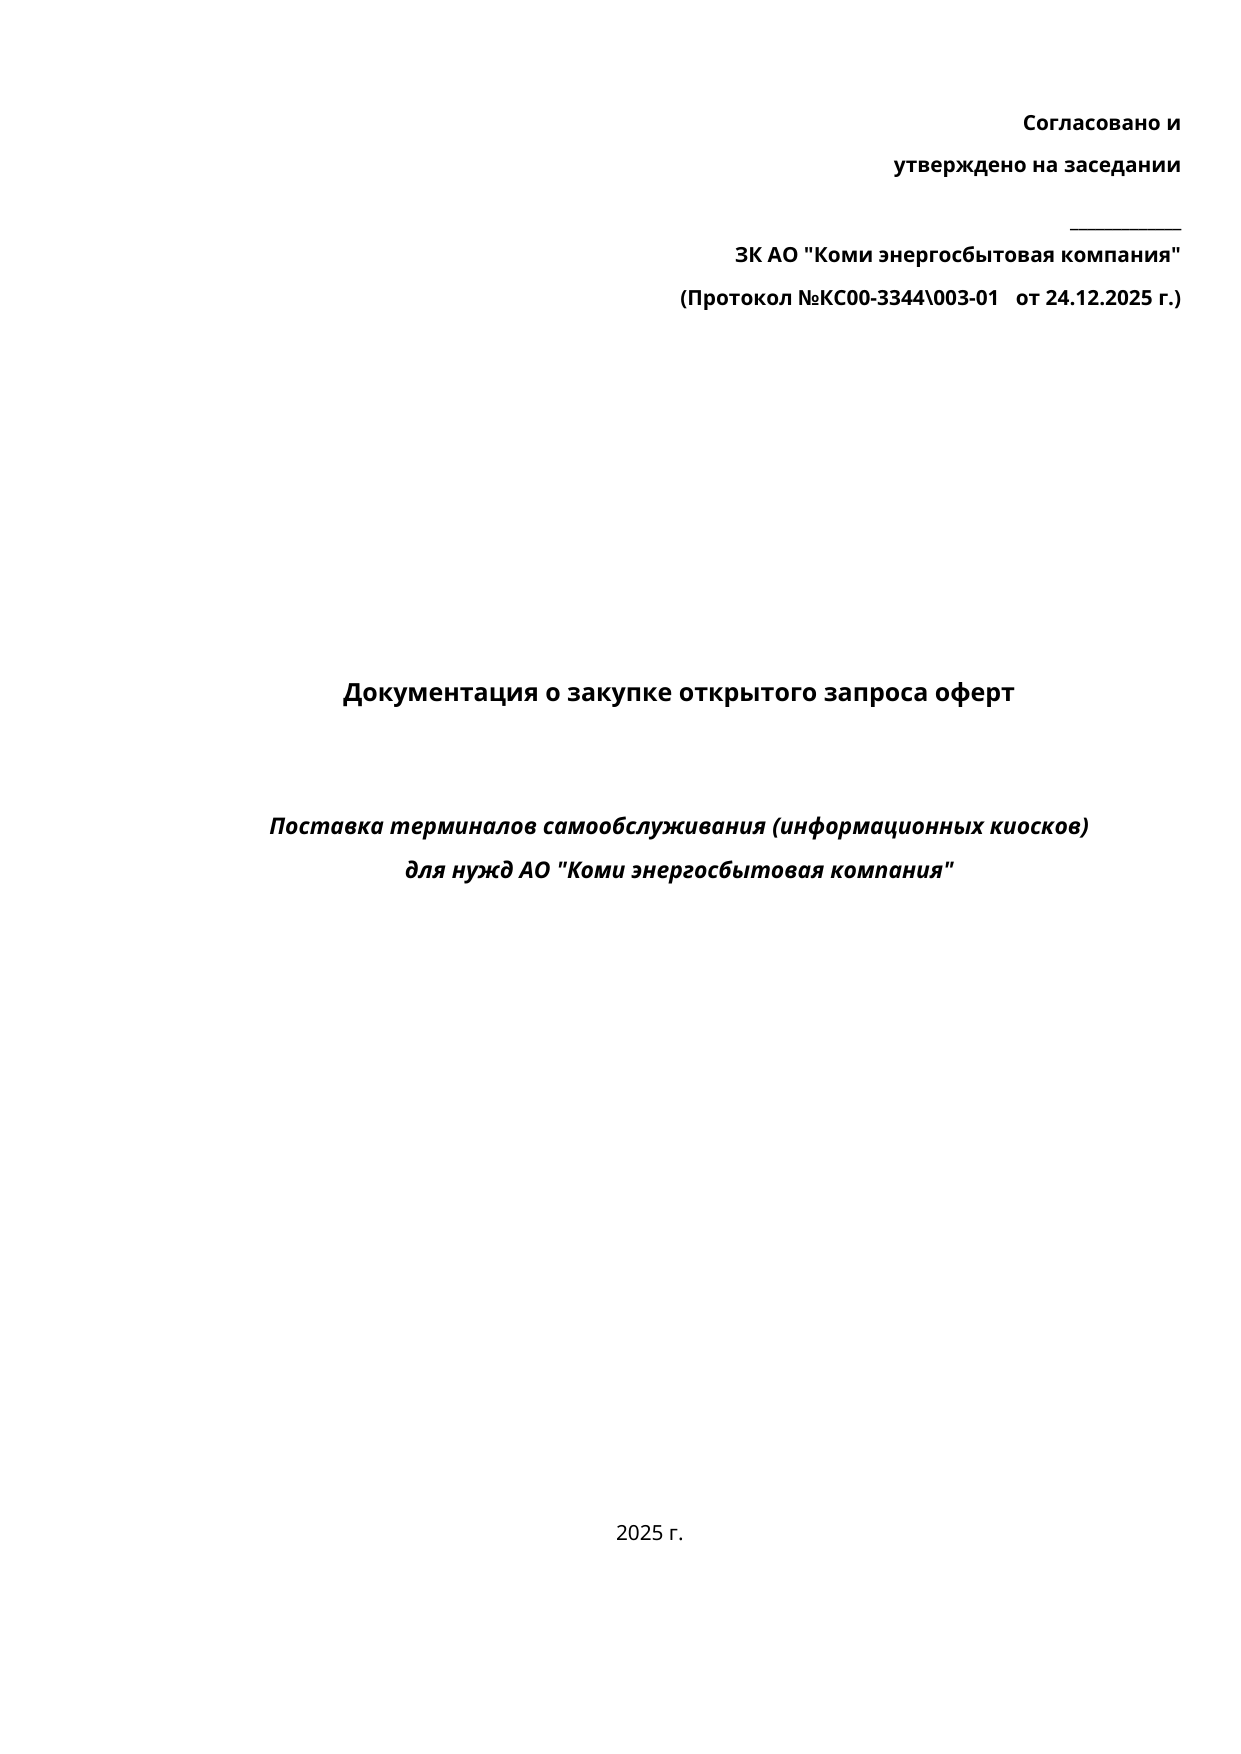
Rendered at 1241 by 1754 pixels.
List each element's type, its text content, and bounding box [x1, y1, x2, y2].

text утверждено на заседании [474, 151, 1181, 179]
text Согласовано и [474, 108, 1181, 136]
text для нужд АО "Коми энергосбытовая компания" [118, 854, 1181, 885]
text Документация о закупке открытого запроса оферт [118, 675, 1181, 709]
text _____________ [118, 206, 1181, 234]
text 2025 г. [118, 1518, 1181, 1547]
text ЗК АО "Коми энергосбытовая компания" (Протокол №КС00-3344\003-01 от 24.12.2025 г.) [474, 240, 1181, 311]
text Поставка терминалов самообслуживания (информационных киосков) [118, 810, 1181, 841]
